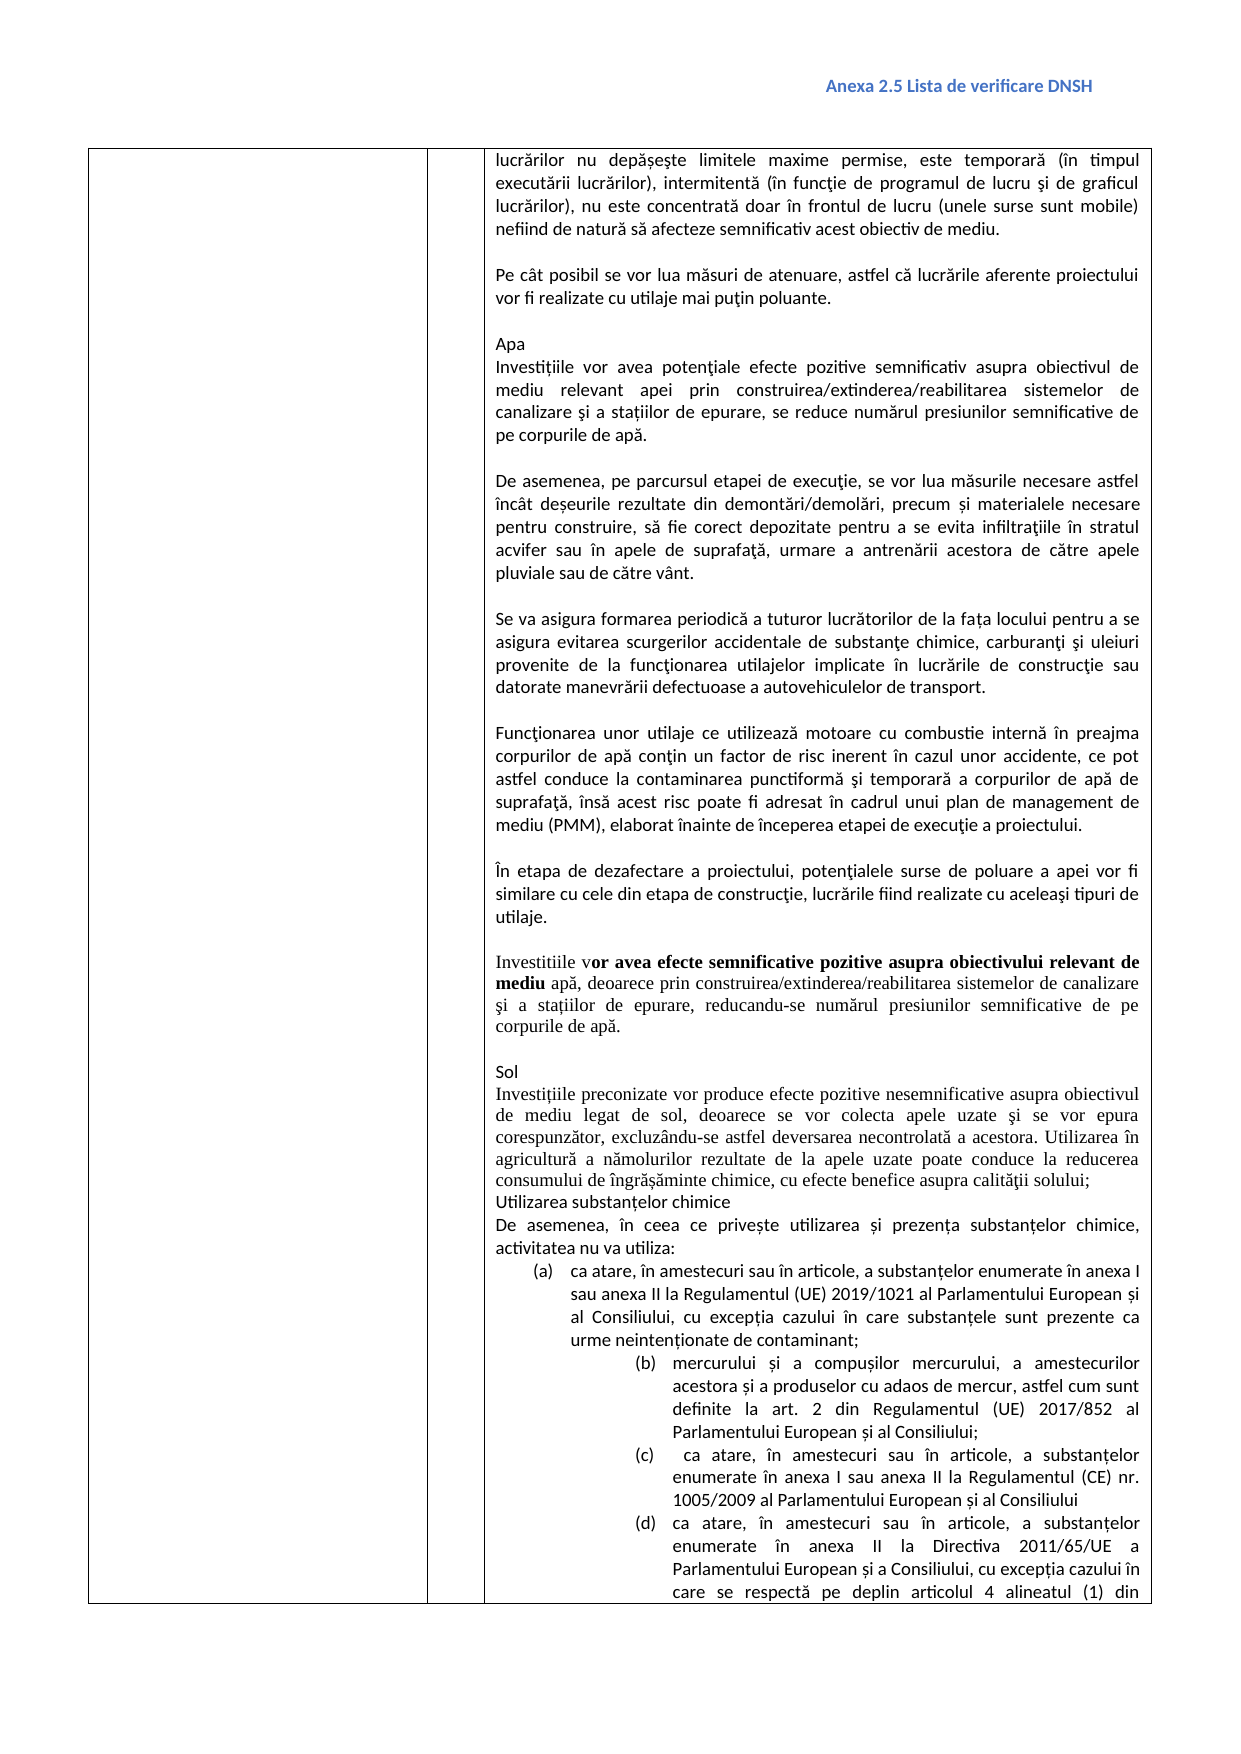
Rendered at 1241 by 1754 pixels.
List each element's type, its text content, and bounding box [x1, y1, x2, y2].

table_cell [485, 149, 1151, 1603]
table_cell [89, 149, 427, 1603]
table_cell X [428, 149, 484, 1603]
